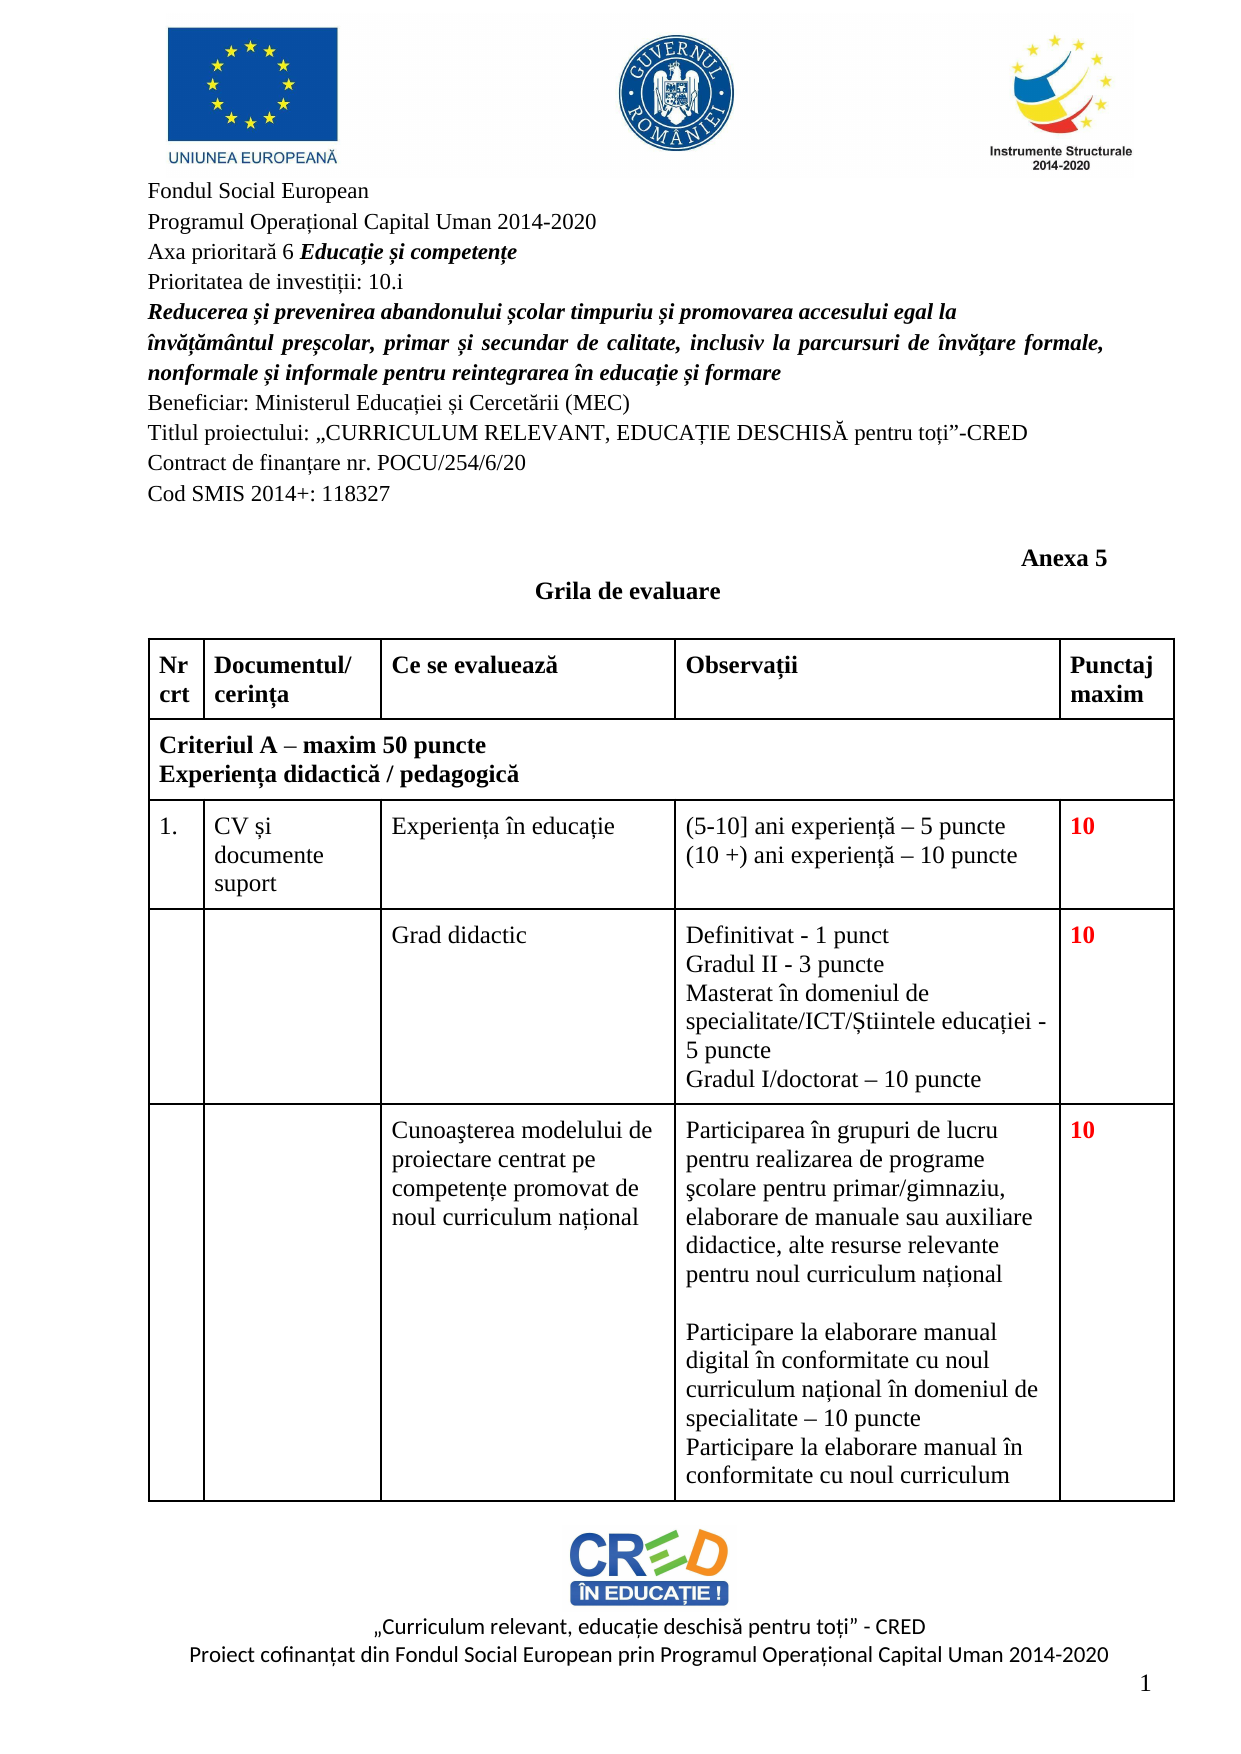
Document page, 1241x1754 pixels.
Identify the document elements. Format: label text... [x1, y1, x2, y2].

table_cell CV și documente suport [205, 801, 380, 908]
text Anexa 5 [147, 543, 1107, 572]
table_header Nrcrt [150, 640, 203, 718]
text Fondul Social European [147, 70, 1107, 204]
picture [165, 13, 1134, 178]
table_cell (5-10] ani experiență – 5 puncte (10 +) ani experiență – 10 puncte [676, 801, 1059, 908]
text învățământul preșcolar, primar și secundar de calitate, inclusiv la parcursuri de învățare formale, nonformale și informale pentru reintegrarea în educație și formare [147, 328, 1107, 385]
table_cell 1. [150, 801, 203, 908]
text Cod SMIS 2014+: 118327 [147, 479, 1107, 506]
table_cell [150, 1105, 203, 1500]
table_cell Experiența în educație [382, 801, 674, 908]
table_cell 10 [1061, 910, 1173, 1103]
text Prioritatea de investiții: 10.i [147, 268, 1107, 294]
table_cell 10 [1061, 801, 1173, 908]
table_cell [150, 910, 203, 1103]
picture [562, 1525, 737, 1612]
text Titlul proiectului: „CURRICULUM RELEVANT, EDUCAȚIE DESCHISĂ pentru toți”-CRED [147, 419, 1107, 446]
table_cell Cunoaşterea modelului de proiectare centrat pe competențe promovat de noul curriculum național [382, 1105, 674, 1500]
table_cell Criteriul A – maxim 50 puncte Experiența didactică / pedagogică [150, 720, 1173, 798]
text Beneficiar: Ministerul Educației și Cercetării (MEC) [147, 389, 1107, 415]
table_cell Definitivat - 1 punct Gradul II - 3 puncte Masterat în domeniul de specialitate/ICT/Știintele educației -5 puncte Gradul I/doctorat – 10 puncte [676, 910, 1059, 1103]
text Grila de evaluare [147, 576, 1107, 604]
text Contract de finanțare nr. POCU/254/6/20 [147, 449, 1107, 476]
text Reducerea și prevenirea abandonului școlar timpuriu și promovarea accesului egal la [147, 298, 1107, 325]
table_cell [205, 910, 380, 1103]
table_header Documentul/ cerința [205, 640, 380, 718]
table_header Observații [676, 640, 1059, 718]
table_header Punctaj maxim [1061, 640, 1173, 718]
table_cell 10 [1061, 1105, 1173, 1500]
text Axa prioritară 6 Educație și competențe [147, 238, 1107, 264]
table_cell Grad didactic [382, 910, 674, 1103]
text Programul Operațional Capital Uman 2014-2020 [147, 208, 1107, 234]
table_cell [205, 1105, 380, 1500]
table_header Ce se evaluează [382, 640, 674, 718]
